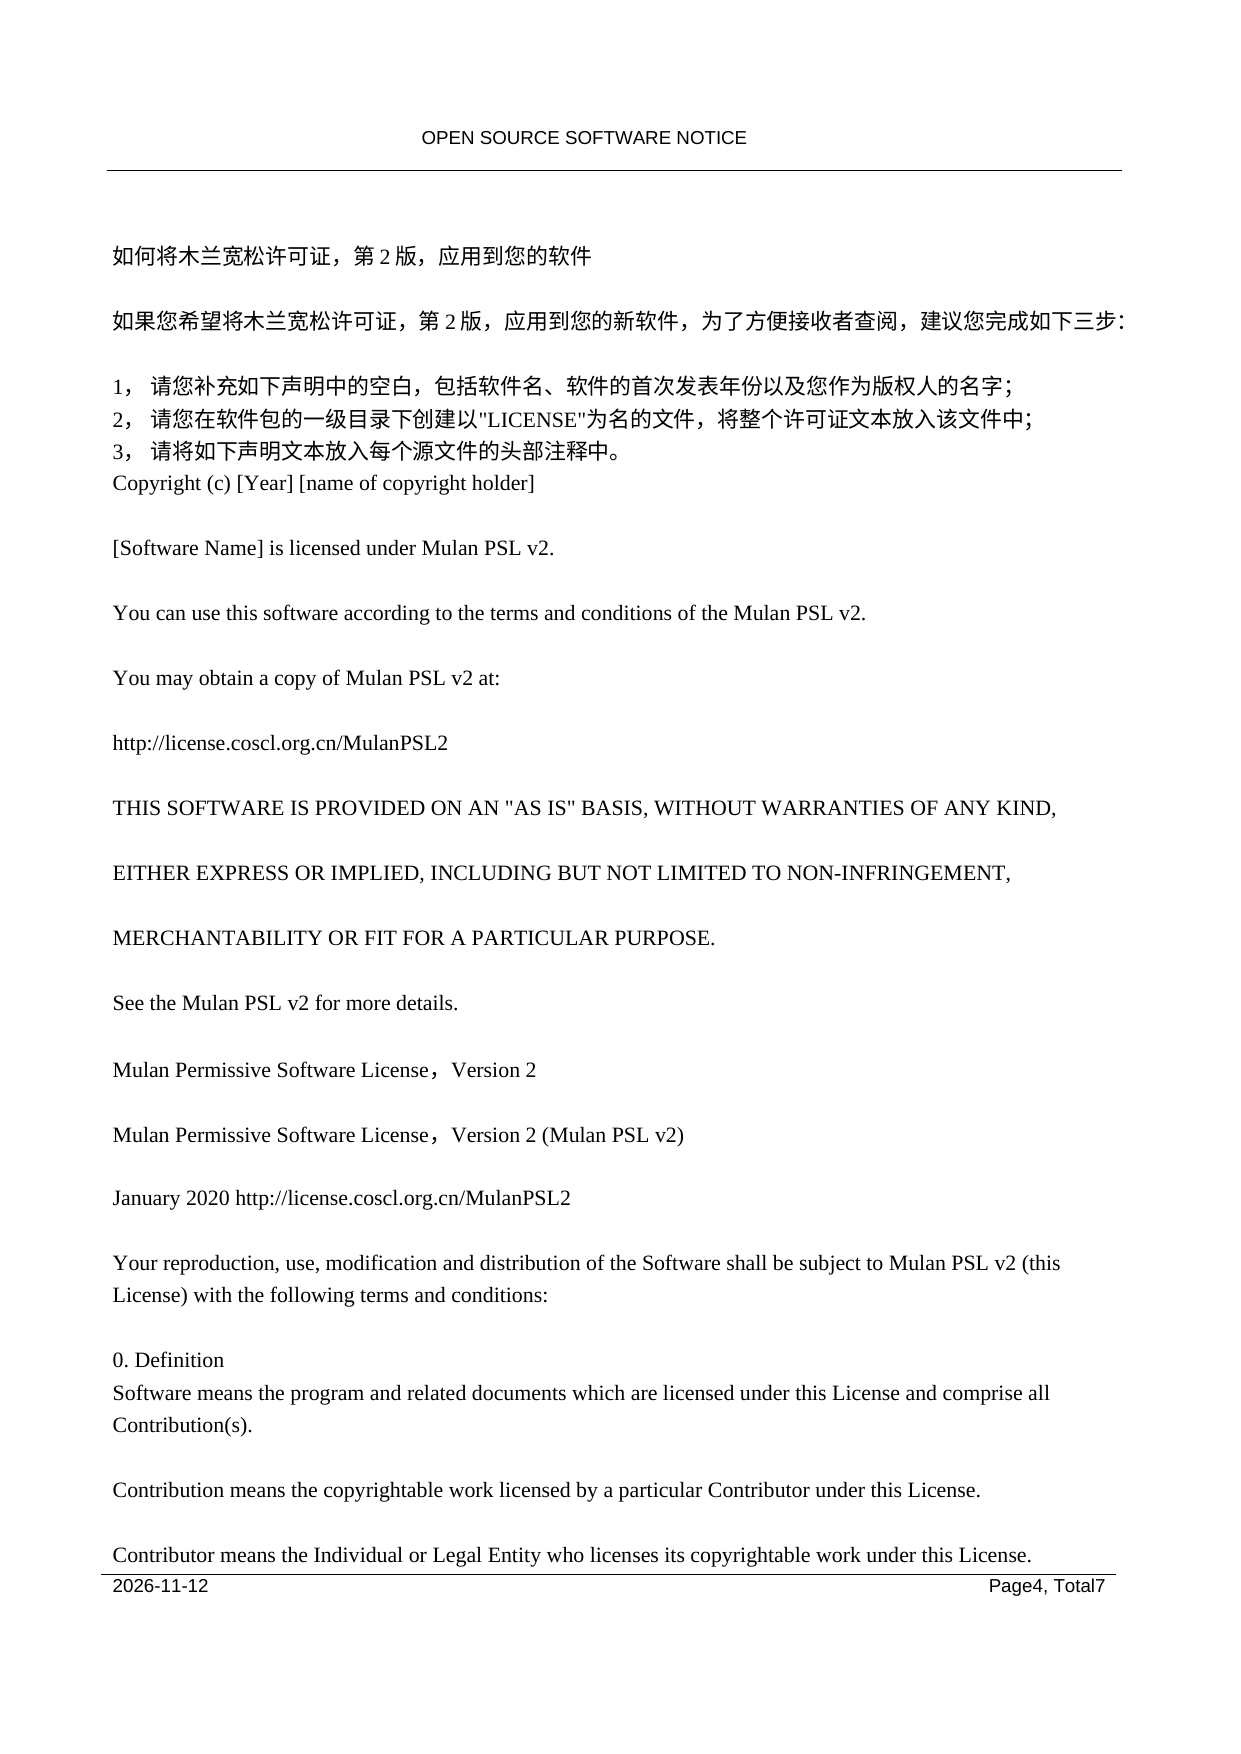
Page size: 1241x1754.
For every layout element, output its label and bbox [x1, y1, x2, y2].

text [112, 206, 1128, 1571]
